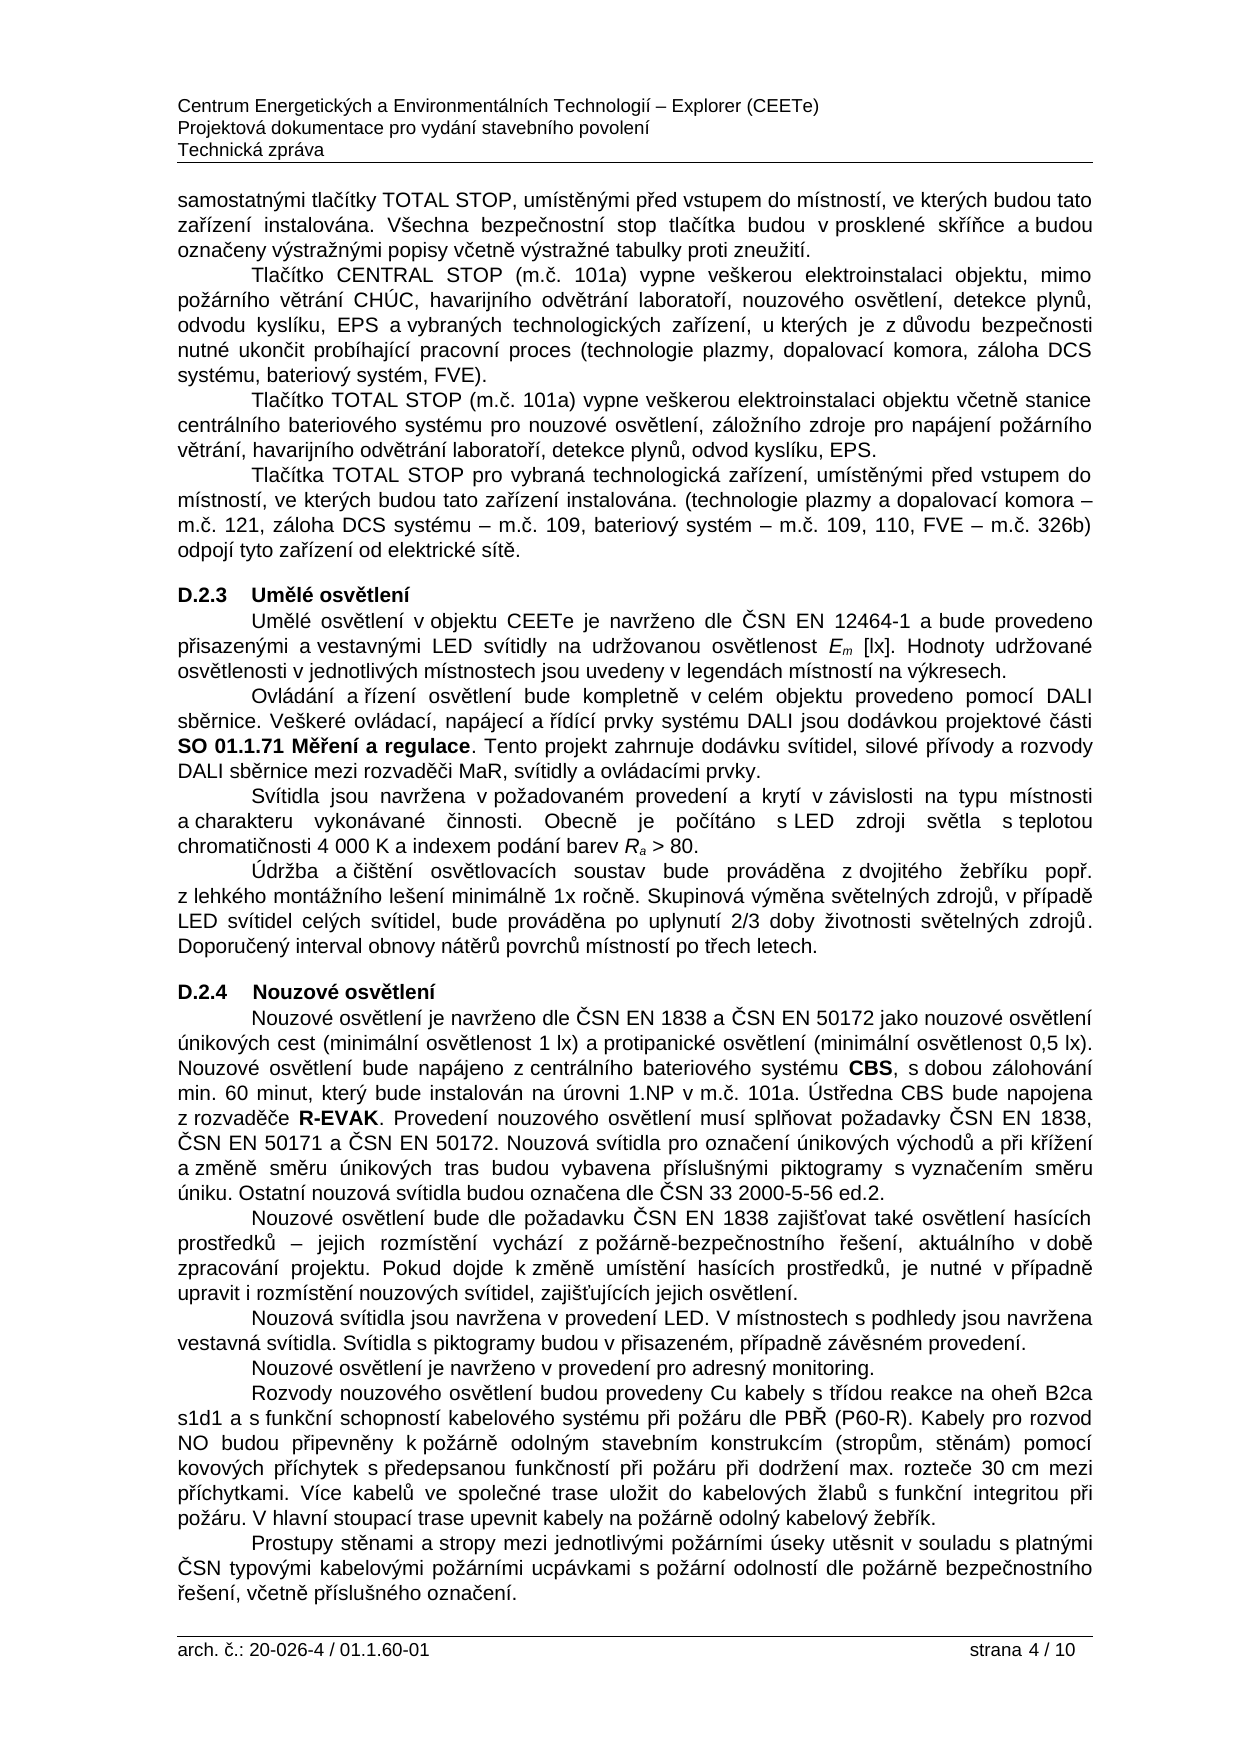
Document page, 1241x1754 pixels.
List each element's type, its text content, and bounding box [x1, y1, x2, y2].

subtitle Nouzové osvětlení [177, 980, 1093, 1004]
text Prostupy stěnami a stropy mezi jednotlivými požárními úseky utěsnit v souladu s platnými ČSN typovými kabelovými požárními ucpávkami s požární odolností dle požárně bezpečnostního řešení, včetně příslušného označení. [177, 1531, 1093, 1606]
text Tlačítko TOTAL STOP (m.č. 101a) vypne veškerou elektroinstalaci objektu včetně stanice centrálního bateriového systému pro nouzové osvětlení, záložního zdroje pro napájení požárního větrání, havarijního odvětrání laboratoří, detekce plynů, odvod kyslíku, EPS. [177, 387, 1093, 462]
subtitle Umělé osvětlení [177, 583, 1093, 607]
text Rozvody nouzového osvětlení budou provedeny Cu kabely s třídou reakce na oheň B2ca s1d1 a s funkční schopností kabelového systému při požáru dle PBŘ (P60-R). Kabely pro rozvod NO budou připevněny k požárně odolným stavebním konstrukcím (stropům, stěnám) pomocí kovových příchytek s předepsanou funkčností při požáru při dodržení max. rozteče 30 cm mezi příchytkami. Více kabelů ve společné trase uložit do kabelových žlabů s funkční integritou při požáru. V hlavní stoupací trase upevnit kabely na požárně odolný kabelový žebřík. [177, 1381, 1093, 1531]
text Tlačítko CENTRAL STOP (m.č. 101a) vypne veškerou elektroinstalaci objektu, mimo požárního větrání CHÚC, havarijního odvětrání laboratoří, nouzového osvětlení, detekce plynů, odvodu kyslíku, EPS a vybraných technologických zařízení, u kterých je z důvodu bezpečnosti nutné ukončit probíhající pracovní proces (technologie plazmy, dopalovací komora, záloha DCS systému, bateriový systém, FVE). [177, 262, 1093, 387]
text Umělé osvětlení v objektu CEETe je navrženo dle ČSN EN 12464-1 a bude provedeno přisazenými a vestavnými LED svítidly na udržovanou osvětlenost Em [lx]. Hodnoty udržované osvětlenosti v jednotlivých místnostech jsou uvedeny v legendách místností na výkresech. [177, 609, 1093, 684]
text Nouzové osvětlení je navrženo v provedení pro adresný monitoring. [177, 1356, 1093, 1381]
text Nouzové osvětlení bude dle požadavku ČSN EN 1838 zajišťovat také osvětlení hasících prostředků – jejich rozmístění vychází z požárně-bezpečnostního řešení, aktuálního v době zpracování projektu. Pokud dojde k změně umístění hasících prostředků, je nutné v případně upravit i rozmístění nouzových svítidel, zajišťujících jejich osvětlení. [177, 1206, 1093, 1306]
text Nouzová svítidla jsou navržena v provedení LED. V místnostech s podhledy jsou navržena vestavná svítidla. Svítidla s piktogramy budou v přisazeném, případně závěsném provedení. [177, 1306, 1093, 1356]
text Ovládání a řízení osvětlení bude kompletně v celém objektu provedeno pomocí DALI sběrnice. Veškeré ovládací, napájecí a řídící prvky systému DALI jsou dodávkou projektové části SO 01.1.71 Měření a regulace. Tento projekt zahrnuje dodávku svítidel, silové přívody a rozvody DALI sběrnice mezi rozvaděči MaR, svítidly a ovládacími prvky. [177, 684, 1093, 784]
text Svítidla jsou navržena v požadovaném provedení a krytí v závislosti na typu místnosti a charakteru vykonávané činnosti. Obecně je počítáno s LED zdroji světla s teplotou chromatičnosti 4 000 K a indexem podání barev Ra > 80. [177, 784, 1093, 859]
text Údržba a čištění osvětlovacích soustav bude prováděna z dvojitého žebříku popř. z lehkého montážního lešení minimálně 1x ročně. Skupinová výměna světelných zdrojů, v případě LED svítidel celých svítidel, bude prováděna po uplynutí 2/3 doby životnosti světelných zdrojů. Doporučený interval obnovy nátěrů povrchů místností po třech letech. [177, 859, 1093, 959]
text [177, 187, 1093, 262]
text Nouzové osvětlení je navrženo dle ČSN EN 1838 a ČSN EN 50172 jako nouzové osvětlení únikových cest (minimální osvětlenost 1 lx) a protipanické osvětlení (minimální osvětlenost 0,5 lx). Nouzové osvětlení bude napájeno z centrálního bateriového systému CBS, s dobou zálohování min. 60 minut, který bude instalován na úrovni 1.NP v m.č. 101a. Ústředna CBS bude napojena z rozvaděče R-EVAK. Provedení nouzového osvětlení musí splňovat požadavky ČSN EN 1838, ČSN EN 50171 a ČSN EN 50172. Nouzová svítidla pro označení únikových východů a při křížení a změně směru únikových tras budou vybavena příslušnými piktogramy s vyznačením směru úniku. Ostatní nouzová svítidla budou označena dle ČSN 33 2000-5-56 ed.2. [177, 1006, 1093, 1206]
text Tlačítka TOTAL STOP pro vybraná technologická zařízení, umístěnými před vstupem do místností, ve kterých budou tato zařízení instalována. (technologie plazmy a dopalovací komora – m.č. 121, záloha DCS systému – m.č. 109, bateriový systém – m.č. 109, 110, FVE – m.č. 326b) odpojí tyto zařízení od elektrické sítě. [177, 462, 1093, 562]
